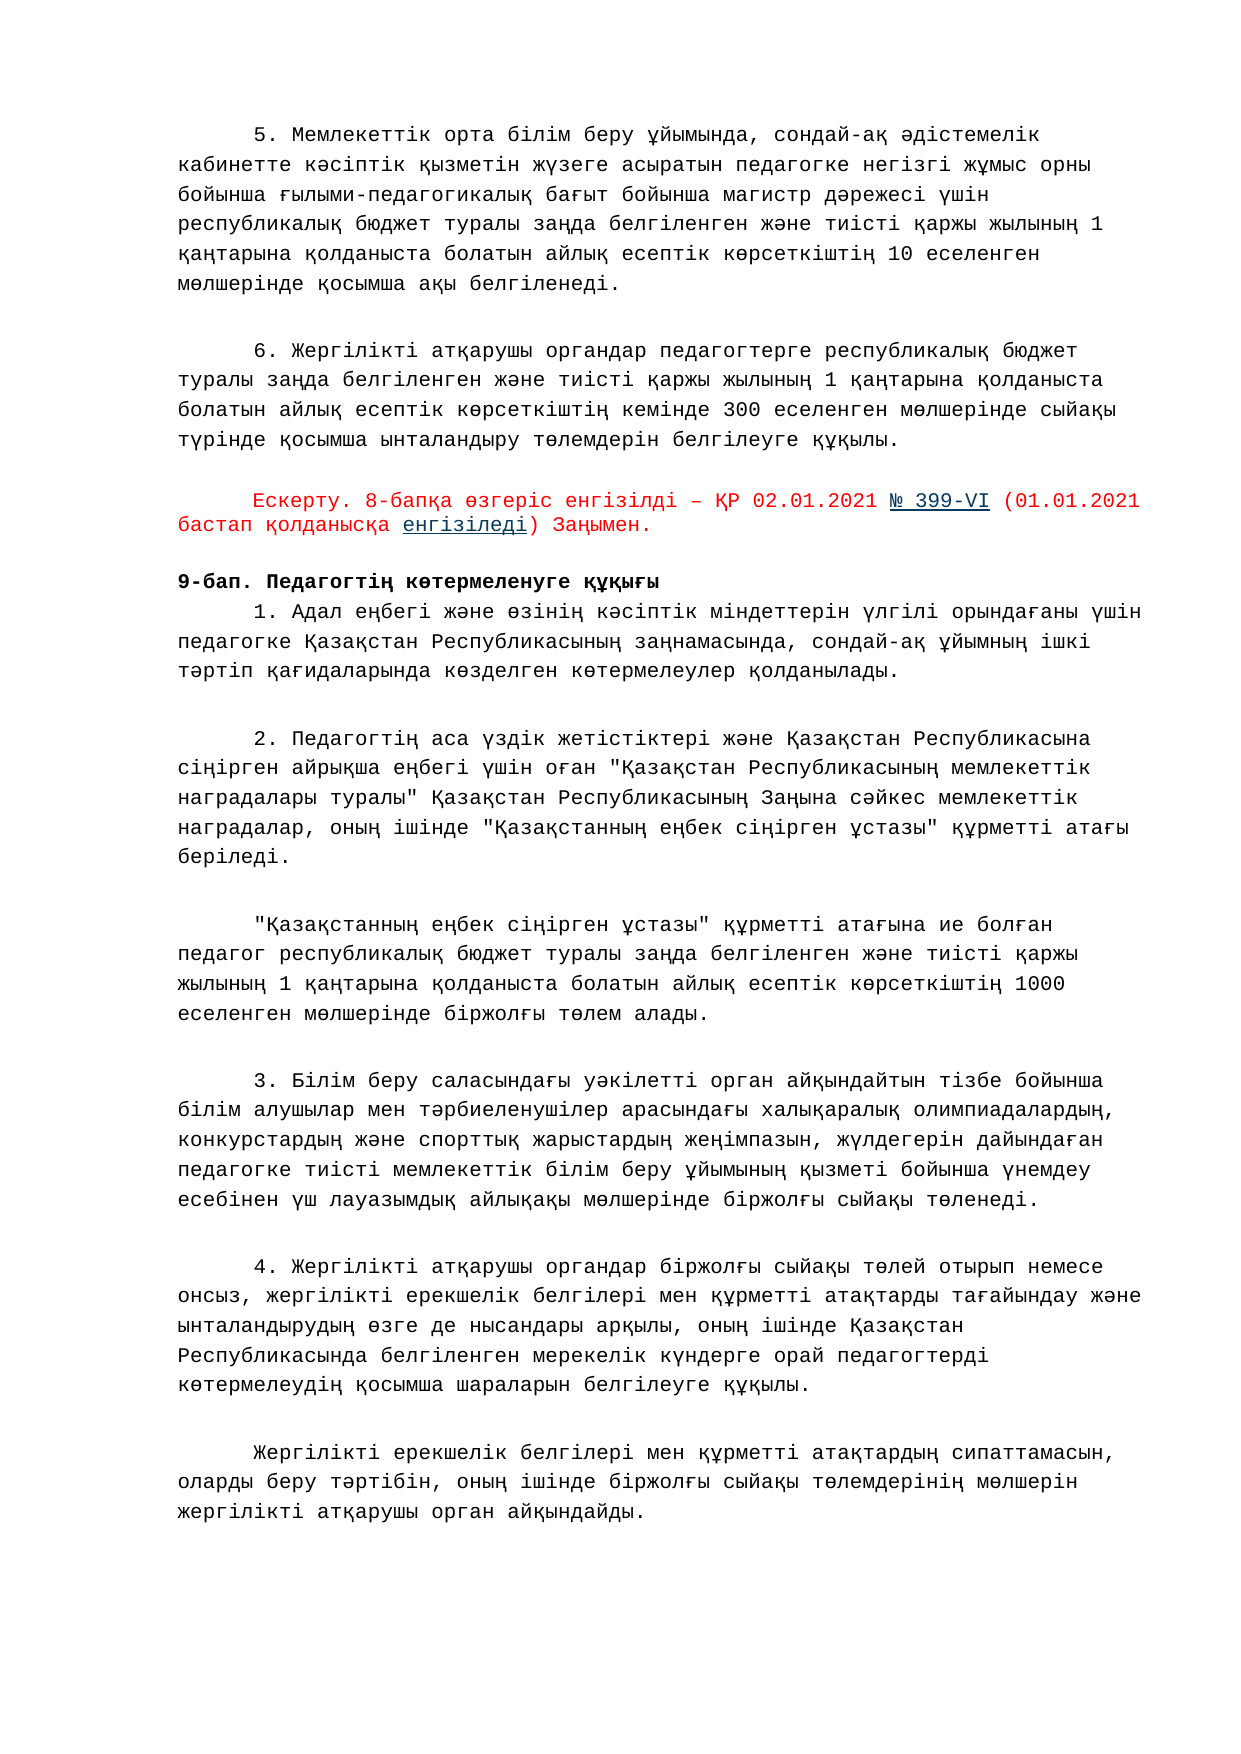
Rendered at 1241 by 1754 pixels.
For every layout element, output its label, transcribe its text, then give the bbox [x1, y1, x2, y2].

text 1. Адал еңбегі және өзінің кәсіптік міндеттерін үлгілі орындағаны үшін педагогке Қазақстан Республикасының заңнамасында, сондай-ақ ұйымның ішкі тәртіп қағидаларында көзделген көтермелеулер қолданылады. [177, 595, 1152, 684]
text 3. Білім беру саласындағы уәкілетті орган айқындайтын тізбе бойынша білім алушылар мен тәрбиеленушілер арасындағы халықаралық олимпиадалардың, конкурстардың және спорттық жарыстардың жеңімпазын, жүлдегерін дайындаған педагогке тиісті мемлекеттік білім беру ұйымының қызметі бойынша үнемдеу есебінен үш лауазымдық айлықақы мөлшерінде біржолғы сыйақы төленеді. [177, 1064, 1152, 1212]
text Ескерту. 8-бапқа өзгеріс енгізілді – ҚР 02.01.2021 № 399-VI (01.01.2021 бастап қолданысқа енгізіледі) Заңымен. [177, 490, 1152, 565]
text 9-бап. Педагогтің көтермеленуге құқығы [177, 565, 1152, 595]
text 5. Мемлекеттік орта білім беру ұйымында, сондай-ақ әдістемелік кабинетте кәсіптік қызметін жүзеге асыратын педагогке негізгі жұмыс орны бойынша ғылыми-педагогикалық бағыт бойынша магистр дәрежесі үшін республикалық бюджет туралы заңда белгіленген және тиісті қаржы жылының 1 қаңтарына қолданыста болатын айлық есептік көрсеткіштің 10 еселенген мөлшерінде қосымша ақы белгіленеді. [177, 118, 1152, 296]
text 2. Педагогтің аса үздік жетістіктері және Қазақстан Республикасына сіңірген айрықша еңбегі үшін оған "Қазақстан Республикасының мемлекеттік наградалары туралы" Қазақстан Республикасының Заңына сәйкес мемлекеттік наградалар, оның ішінде "Қазақстанның еңбек сіңірген ұстазы" құрметті атағы беріледі. [177, 722, 1152, 870]
text 6. Жергілікті атқарушы органдар педагогтерге республикалық бюджет туралы заңда белгіленген және тиісті қаржы жылының 1 қаңтарына қолданыста болатын айлық есептік көрсеткіштің кемінде 300 еселенген мөлшерінде сыйақы түрінде қосымша ынталандыру төлемдерін белгілеуге құқылы. [177, 334, 1152, 452]
text Жергілікті ерекшелік белгілері мен құрметті атақтардың сипаттамасын, оларды беру тәртібін, оның ішінде біржолғы сыйақы төлемдерінің мөлшерін жергілікті атқарушы орган айқындайды. [177, 1436, 1152, 1525]
text 4. Жергілікті атқарушы органдар біржолғы сыйақы төлей отырып немесе онсыз, жергілікті ерекшелік белгілері мен құрметті атақтарды тағайындау және ынталандырудың өзге де нысандары арқылы, оның ішінде Қазақстан Республикасында белгіленген мерекелік күндерге орай педагогтерді көтермелеудің қосымша шараларын белгілеуге құқылы. [177, 1250, 1152, 1398]
text "Қазақстанның еңбек сіңірген ұстазы" құрметті атағына ие болған педагог республикалық бюджет туралы заңда белгіленген және тиісті қаржы жылының 1 қаңтарына қолданыста болатын айлық есептік көрсеткіштің 1000 еселенген мөлшерінде біржолғы төлем алады. [177, 907, 1152, 1026]
